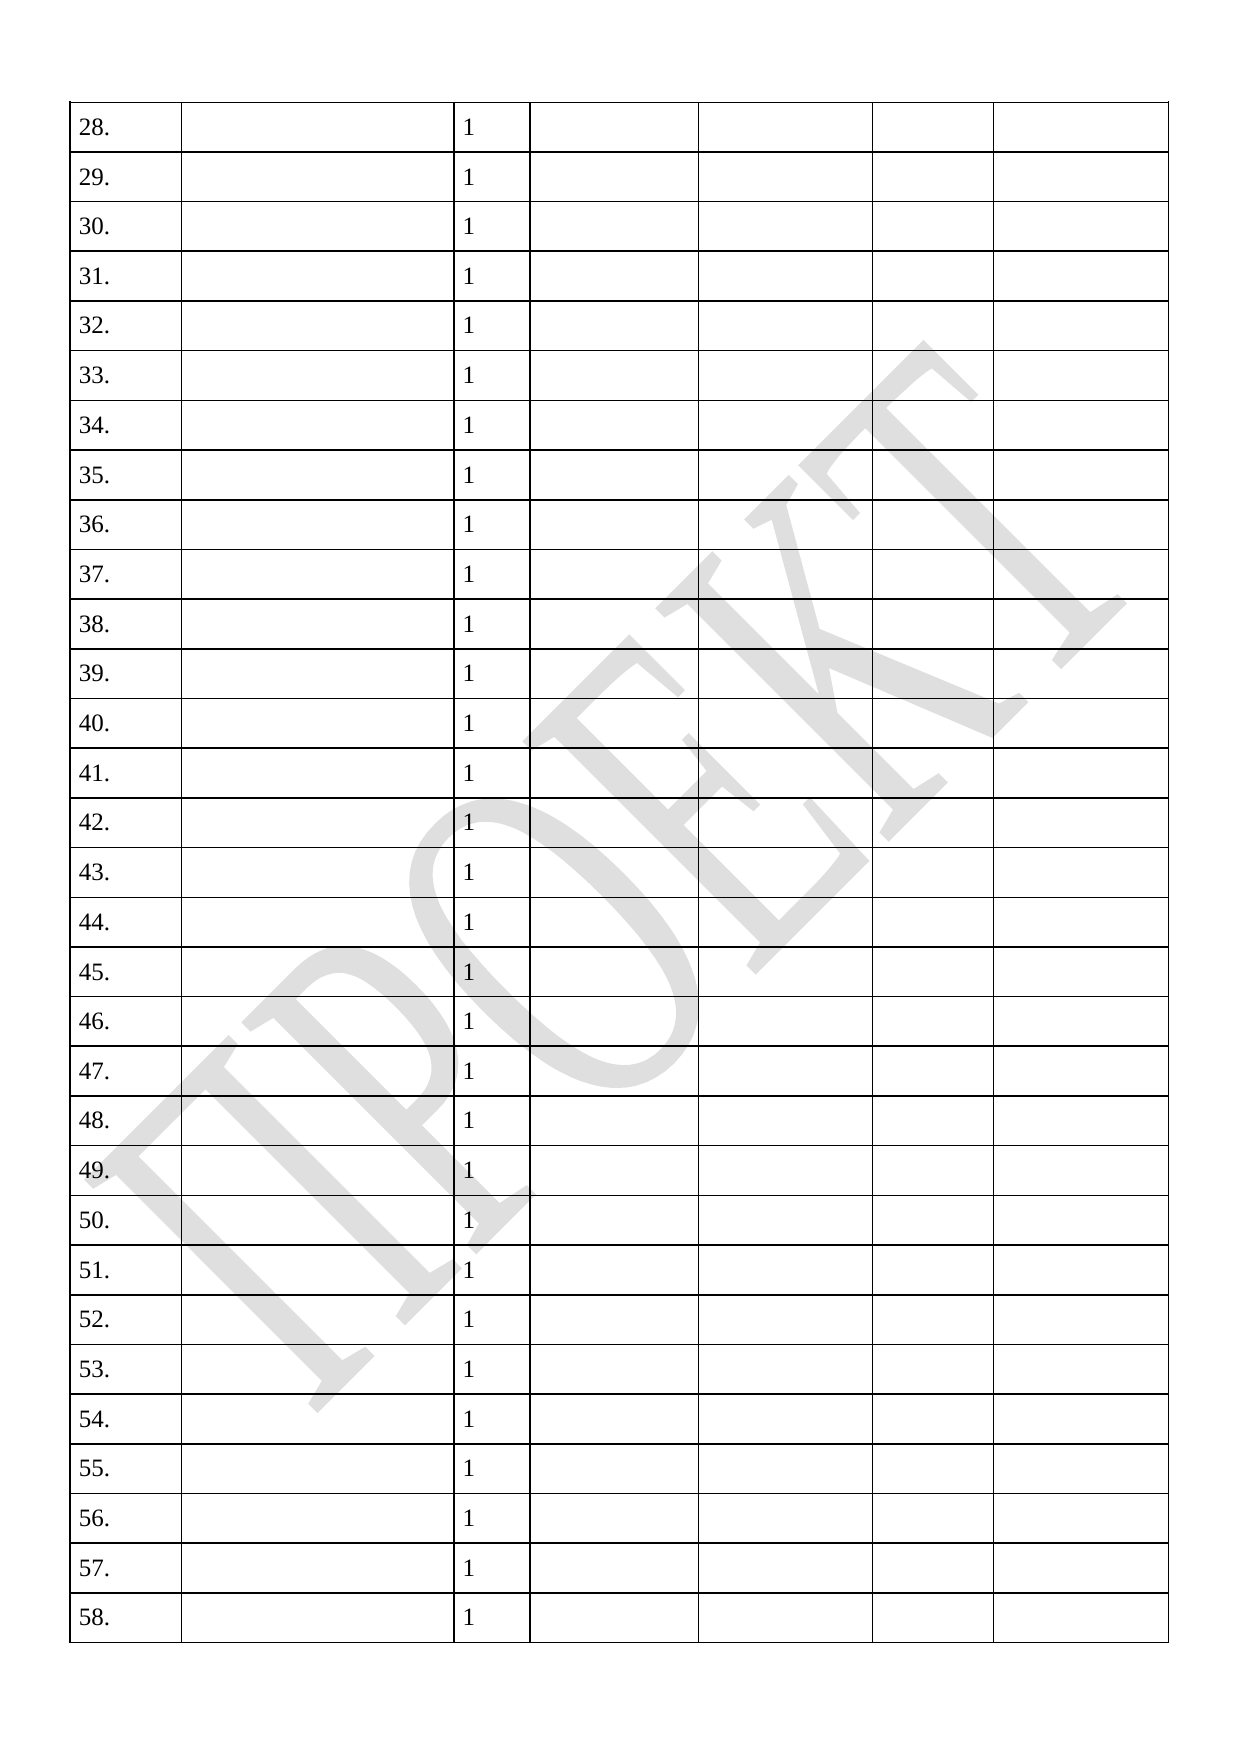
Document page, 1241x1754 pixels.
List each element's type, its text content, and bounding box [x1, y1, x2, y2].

table_cell [531, 550, 698, 598]
table_cell [994, 351, 1168, 399]
table_cell [182, 1494, 453, 1542]
table_cell 33. [71, 351, 181, 399]
table_cell 1 [455, 501, 529, 548]
table_cell [699, 202, 872, 250]
table_cell [531, 1494, 698, 1542]
table_cell 56. [71, 1494, 181, 1542]
table_cell [873, 302, 993, 350]
table_cell [994, 1494, 1168, 1542]
table_cell 1 [455, 848, 529, 896]
table_cell [699, 550, 872, 598]
table_cell [873, 1196, 993, 1244]
table_cell [994, 1047, 1168, 1095]
table_header [182, 103, 453, 151]
table_cell [182, 1594, 453, 1642]
table_cell [873, 799, 993, 847]
table_cell [994, 153, 1168, 201]
table_cell 30. [71, 202, 181, 250]
table_cell [531, 252, 698, 300]
table_cell [994, 848, 1168, 896]
table_cell [531, 1544, 698, 1592]
table_cell [873, 948, 993, 996]
table_cell [873, 898, 993, 946]
table_cell 1 [455, 1246, 529, 1294]
table_cell 1 [455, 202, 529, 250]
table_cell [699, 1047, 872, 1095]
table_cell [699, 451, 872, 499]
table_cell 34. [71, 401, 181, 449]
table_cell 1 [455, 1594, 529, 1642]
table_header [699, 103, 872, 151]
table_cell [531, 1146, 698, 1194]
table_cell [531, 799, 698, 847]
table_cell 35. [71, 451, 181, 499]
table_header [994, 103, 1168, 151]
table_cell [182, 202, 453, 250]
table_cell [873, 600, 993, 648]
table_cell 1 [455, 948, 529, 996]
table_cell [182, 948, 453, 996]
table_cell 38. [71, 600, 181, 648]
table_cell [699, 600, 872, 648]
table_cell [531, 1097, 698, 1145]
table_cell [994, 600, 1168, 648]
table_cell 42. [71, 799, 181, 847]
table_cell [699, 1544, 872, 1592]
table_cell [873, 401, 993, 449]
table_cell [994, 1296, 1168, 1343]
table_cell [182, 252, 453, 300]
table_cell [182, 1345, 453, 1393]
table_cell [699, 749, 872, 797]
table_cell [994, 501, 1168, 548]
table_cell [994, 202, 1168, 250]
table_cell [873, 699, 993, 747]
table_cell 47. [71, 1047, 181, 1095]
table_cell 1 [455, 550, 529, 598]
table_cell [182, 351, 453, 399]
table_cell 1 [455, 997, 529, 1045]
table_cell [699, 799, 872, 847]
table_cell [873, 501, 993, 548]
table_cell [531, 153, 698, 201]
table_cell 43. [71, 848, 181, 896]
table_cell 1 [455, 1196, 529, 1244]
table_cell 37. [71, 550, 181, 598]
table_cell [994, 1445, 1168, 1493]
table_cell [531, 1395, 698, 1443]
table_cell 1 [455, 302, 529, 350]
table_cell [182, 749, 453, 797]
table_cell [182, 401, 453, 449]
table_cell [994, 252, 1168, 300]
table_cell 52. [71, 1296, 181, 1343]
table_cell [531, 600, 698, 648]
table_cell [699, 302, 872, 350]
table_header 1 [455, 103, 529, 151]
table_cell [699, 650, 872, 698]
table_cell [699, 1146, 872, 1194]
table_cell [182, 1146, 453, 1194]
table_cell [531, 1246, 698, 1294]
table_cell 1 [455, 600, 529, 648]
table_cell [182, 1395, 453, 1443]
table_cell [699, 1594, 872, 1642]
table_cell [873, 351, 993, 399]
table_cell [873, 202, 993, 250]
table_cell 1 [455, 1345, 529, 1393]
table_cell [873, 650, 993, 698]
table_cell [531, 1196, 698, 1244]
table_cell [531, 1047, 698, 1095]
table_cell [873, 848, 993, 896]
table_cell [531, 1345, 698, 1393]
table_cell [699, 501, 872, 548]
table_cell [182, 550, 453, 598]
table_cell [699, 898, 872, 946]
table_cell [531, 749, 698, 797]
table_cell [873, 1146, 993, 1194]
table_cell 1 [455, 1544, 529, 1592]
table_cell [531, 401, 698, 449]
table_cell 1 [455, 153, 529, 201]
table_cell 44. [71, 898, 181, 946]
table_cell [531, 1296, 698, 1343]
table_cell 36. [71, 501, 181, 548]
table_cell 1 [455, 401, 529, 449]
table_cell [182, 1196, 453, 1244]
table_cell 54. [71, 1395, 181, 1443]
table_cell 55. [71, 1445, 181, 1493]
table_cell 31. [71, 252, 181, 300]
table_cell [994, 550, 1168, 598]
table_cell [699, 1097, 872, 1145]
table_cell 1 [455, 898, 529, 946]
table_cell [873, 1047, 993, 1095]
table_cell [873, 1296, 993, 1343]
table_cell 1 [455, 1047, 529, 1095]
table_cell [531, 451, 698, 499]
table_cell 1 [455, 749, 529, 797]
table_cell 1 [455, 1395, 529, 1443]
table_cell [873, 451, 993, 499]
table_cell [994, 948, 1168, 996]
table_cell 1 [455, 650, 529, 698]
table_cell 40. [71, 699, 181, 747]
table_cell [699, 401, 872, 449]
table_cell [994, 1345, 1168, 1393]
table_cell [699, 1395, 872, 1443]
table_cell [873, 252, 993, 300]
table_cell [994, 1246, 1168, 1294]
table_cell [994, 650, 1168, 698]
table_cell 46. [71, 997, 181, 1045]
table_cell 1 [455, 799, 529, 847]
table_cell [873, 1594, 993, 1642]
table_cell [699, 1345, 872, 1393]
table_cell [182, 1296, 453, 1343]
table_header [873, 103, 993, 151]
table_cell [994, 401, 1168, 449]
table_header 28. [71, 103, 181, 151]
table_cell 32. [71, 302, 181, 350]
table_cell [182, 302, 453, 350]
table_cell [873, 1246, 993, 1294]
table_cell [182, 501, 453, 548]
table_cell [531, 898, 698, 946]
table_cell 1 [455, 1296, 529, 1343]
table_cell 1 [455, 1445, 529, 1493]
table_cell [182, 799, 453, 847]
table_cell [182, 1544, 453, 1592]
table_cell 1 [455, 1097, 529, 1145]
table_cell 1 [455, 451, 529, 499]
table_cell [994, 699, 1168, 747]
table_cell [994, 1395, 1168, 1443]
table_cell 1 [455, 351, 529, 399]
table_cell 51. [71, 1246, 181, 1294]
table_cell [699, 848, 872, 896]
table_cell [873, 153, 993, 201]
table_cell [699, 699, 872, 747]
table_cell [182, 699, 453, 747]
table_cell [994, 302, 1168, 350]
table_cell [182, 1246, 453, 1294]
table_cell [873, 1395, 993, 1443]
table_cell [873, 749, 993, 797]
table_cell 1 [455, 1494, 529, 1542]
table_cell [699, 1296, 872, 1343]
table_cell [994, 1097, 1168, 1145]
table_cell [873, 1544, 993, 1592]
table_cell [699, 1246, 872, 1294]
table_cell 48. [71, 1097, 181, 1145]
table_cell [873, 997, 993, 1045]
table_cell 58. [71, 1594, 181, 1642]
table_cell [531, 1445, 698, 1493]
table_cell [182, 451, 453, 499]
table_cell 57. [71, 1544, 181, 1592]
table_cell [531, 501, 698, 548]
table_cell [531, 202, 698, 250]
table_cell 41. [71, 749, 181, 797]
table_cell [994, 1196, 1168, 1244]
table_cell [873, 1494, 993, 1542]
table_cell 53. [71, 1345, 181, 1393]
table_cell [994, 898, 1168, 946]
table_cell 39. [71, 650, 181, 698]
table_cell [994, 799, 1168, 847]
table_cell [182, 848, 453, 896]
table_cell 50. [71, 1196, 181, 1244]
table_cell [182, 997, 453, 1045]
table_cell [531, 1594, 698, 1642]
table_cell [699, 1196, 872, 1244]
table_cell [699, 1445, 872, 1493]
table_cell [182, 1047, 453, 1095]
table_cell [994, 1594, 1168, 1642]
table_cell [531, 948, 698, 996]
table_cell [699, 997, 872, 1045]
table_cell [531, 848, 698, 896]
table_cell [182, 650, 453, 698]
table_cell [994, 997, 1168, 1045]
table_cell [873, 1345, 993, 1393]
table_cell 29. [71, 153, 181, 201]
table_cell [699, 252, 872, 300]
table_cell [873, 1097, 993, 1145]
table_cell [699, 1494, 872, 1542]
table_cell [699, 351, 872, 399]
table_cell [994, 749, 1168, 797]
table_cell [994, 1146, 1168, 1194]
table_cell [182, 1097, 453, 1145]
table_cell 1 [455, 1146, 529, 1194]
table_cell [182, 898, 453, 946]
table_cell [182, 1445, 453, 1493]
table_cell [531, 699, 698, 747]
table_cell [994, 451, 1168, 499]
table_header [531, 103, 698, 151]
table_cell [994, 1544, 1168, 1592]
table_cell 1 [455, 699, 529, 747]
table_cell [699, 153, 872, 201]
table_cell [531, 997, 698, 1045]
table_cell [699, 948, 872, 996]
table_cell [873, 1445, 993, 1493]
table_cell [531, 650, 698, 698]
table_cell [531, 302, 698, 350]
table_cell 49. [71, 1146, 181, 1194]
table_cell [873, 550, 993, 598]
table_cell [182, 153, 453, 201]
table_cell 1 [455, 252, 529, 300]
table_cell [182, 600, 453, 648]
table_cell 45. [71, 948, 181, 996]
table_cell [531, 351, 698, 399]
